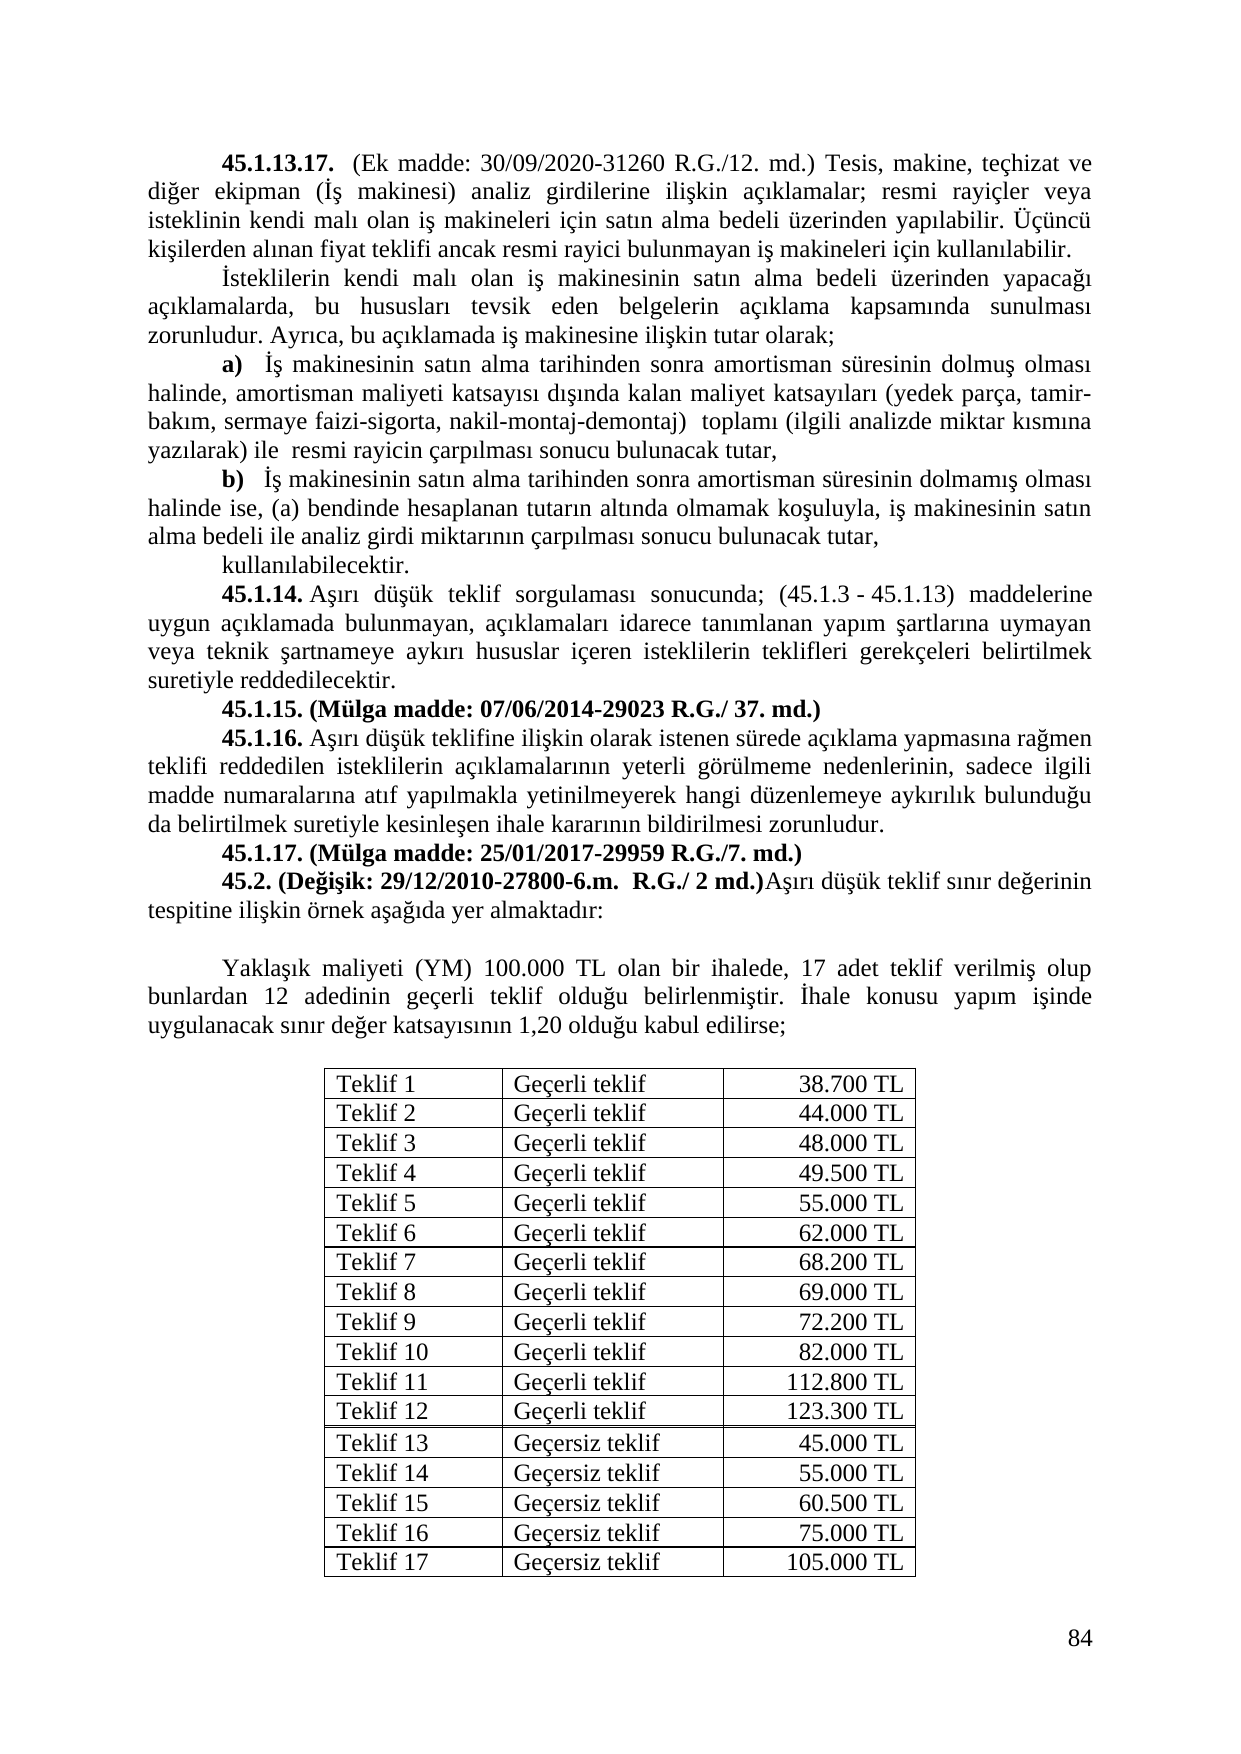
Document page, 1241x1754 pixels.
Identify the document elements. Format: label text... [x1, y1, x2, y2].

table_cell Geçersiz teklif [503, 1488, 723, 1517]
table_header 38.700 TL [724, 1069, 915, 1097]
table_cell Teklif 15 [325, 1488, 502, 1517]
table_cell Teklif 7 [325, 1248, 502, 1276]
text İsteklilerin kendi malı olan iş makinesinin satın alma bedeli üzerinden yapacağı açıklamalarda, bu hususları tevsik eden belgelerin açıklama kapsamında sunulması zorunludur. Ayrıca, bu açıklamada iş makinesine ilişkin tutar olarak; [148, 263, 1092, 349]
table_cell Geçersiz teklif [503, 1458, 723, 1487]
table_cell Geçersiz teklif [503, 1428, 723, 1457]
table_cell Geçerli teklif [503, 1128, 723, 1157]
table_cell 72.200 TL [724, 1307, 915, 1336]
table_cell 123.300 TL [724, 1396, 915, 1425]
table_cell 82.000 TL [724, 1337, 915, 1366]
table_cell Teklif 8 [325, 1277, 502, 1306]
table_cell Geçersiz teklif [503, 1518, 723, 1546]
text 45.1.15. (Mülga madde: 07/06/2014-29023 R.G./ 37. md.) [148, 694, 1092, 723]
text kullanılabilecektir. [148, 550, 1092, 579]
table_cell Geçerli teklif [503, 1396, 723, 1425]
table_cell 49.500 TL [724, 1158, 915, 1187]
text a) İş makinesinin satın alma tarihinden sonra amortisman süresinin dolmuş olması halinde, amortisman maliyeti katsayısı dışında kalan maliyet katsayıları (yedek parça, tamir-bakım, sermaye faizi-sigorta, nakil-montaj-demontaj) toplamı (ilgili analizde miktar kısmına yazılarak) ile resmi rayicin çarpılması sonucu bulunacak tutar, [148, 349, 1092, 464]
table_cell 60.500 TL [724, 1488, 915, 1517]
table_header Teklif 1 [325, 1069, 502, 1097]
table_cell Geçerli teklif [503, 1277, 723, 1306]
table_cell 62.000 TL [724, 1218, 915, 1246]
table_cell 45.000 TL [724, 1428, 915, 1457]
table_cell Teklif 4 [325, 1158, 502, 1187]
text 45.1.17. (Mülga madde: 25/01/2017-29959 R.G./7. md.) [148, 838, 1092, 866]
text 45.1.16. Aşırı düşük teklifine ilişkin olarak istenen sürede açıklama yapmasına rağmen teklifi reddedilen isteklilerin açıklamalarının yeterli görülmeme nedenlerinin, sadece ilgili madde numaralarına atıf yapılmakla yetinilmeyerek hangi düzenlemeye aykırılık bulunduğu da belirtilmek suretiyle kesinleşen ihale kararının bildirilmesi zorunludur. [148, 723, 1092, 838]
table_cell Teklif 14 [325, 1458, 502, 1487]
table_cell 105.000 TL [724, 1548, 915, 1576]
table_cell Teklif 9 [325, 1307, 502, 1336]
table_cell 48.000 TL [724, 1128, 915, 1157]
table_cell Geçerli teklif [503, 1248, 723, 1276]
table_cell Geçerli teklif [503, 1188, 723, 1217]
table_cell 55.000 TL [724, 1458, 915, 1487]
text b) İş makinesinin satın alma tarihinden sonra amortisman süresinin dolmamış olması halinde ise, (a) bendinde hesaplanan tutarın altında olmamak koşuluyla, iş makinesinin satın alma bedeli ile analiz girdi miktarının çarpılması sonucu bulunacak tutar, [148, 464, 1092, 550]
table_cell Teklif 12 [325, 1396, 502, 1425]
table_cell 112.800 TL [724, 1367, 915, 1395]
table_header Geçerli teklif [503, 1069, 723, 1097]
table_cell 75.000 TL [724, 1518, 915, 1546]
table_cell Geçerli teklif [503, 1218, 723, 1246]
table_cell Geçerli teklif [503, 1337, 723, 1366]
table_cell Geçerli teklif [503, 1367, 723, 1395]
text 45.1.14. Aşırı düşük teklif sorgulaması sonucunda; (45.1.3 - 45.1.13) maddelerine uygun açıklamada bulunmayan, açıklamaları idarece tanımlanan yapım şartlarına uymayan veya teknik şartnameye aykırı hususlar içeren isteklilerin teklifleri gerekçeleri belirtilmek suretiyle reddedilecektir. [148, 579, 1092, 694]
table_cell 44.000 TL [724, 1099, 915, 1127]
table_cell Teklif 10 [325, 1337, 502, 1366]
table_cell 69.000 TL [724, 1277, 915, 1306]
table_cell Teklif 13 [325, 1428, 502, 1457]
table_cell Teklif 3 [325, 1128, 502, 1157]
text 45.1.13.17. (Ek madde: 30/09/2020-31260 R.G./12. md.) Tesis, makine, teçhizat ve diğer ekipman (İş makinesi) analiz girdilerine ilişkin açıklamalar; resmi rayiçler veya isteklinin kendi malı olan iş makineleri için satın alma bedeli üzerinden yapılabilir. Üçüncü kişilerden alınan fiyat teklifi ancak resmi rayici bulunmayan iş makineleri için kullanılabilir. [148, 148, 1092, 263]
table_cell Teklif 6 [325, 1218, 502, 1246]
table_cell Geçerli teklif [503, 1158, 723, 1187]
table_cell Geçerli teklif [503, 1307, 723, 1336]
text 45.2. (Değişik: 29/12/2010-27800-6.m. R.G./ 2 md.)Aşırı düşük teklif sınır değerinin tespitine ilişkin örnek aşağıda yer almaktadır: [148, 866, 1092, 924]
table_cell Teklif 2 [325, 1099, 502, 1127]
text Yaklaşık maliyeti (YM) 100.000 TL olan bir ihalede, 17 adet teklif verilmiş olup bunlardan 12 adedinin geçerli teklif olduğu belirlenmiştir. İhale konusu yapım işinde uygulanacak sınır değer katsayısının 1,20 olduğu kabul edilirse; [148, 953, 1092, 1039]
table_cell 68.200 TL [724, 1248, 915, 1276]
table_cell Geçerli teklif [503, 1099, 723, 1127]
table_cell Geçersiz teklif [503, 1548, 723, 1576]
table_cell Teklif 17 [325, 1548, 502, 1576]
table_cell Teklif 11 [325, 1367, 502, 1395]
table_cell Teklif 5 [325, 1188, 502, 1217]
table_cell 55.000 TL [724, 1188, 915, 1217]
table_cell Teklif 16 [325, 1518, 502, 1546]
